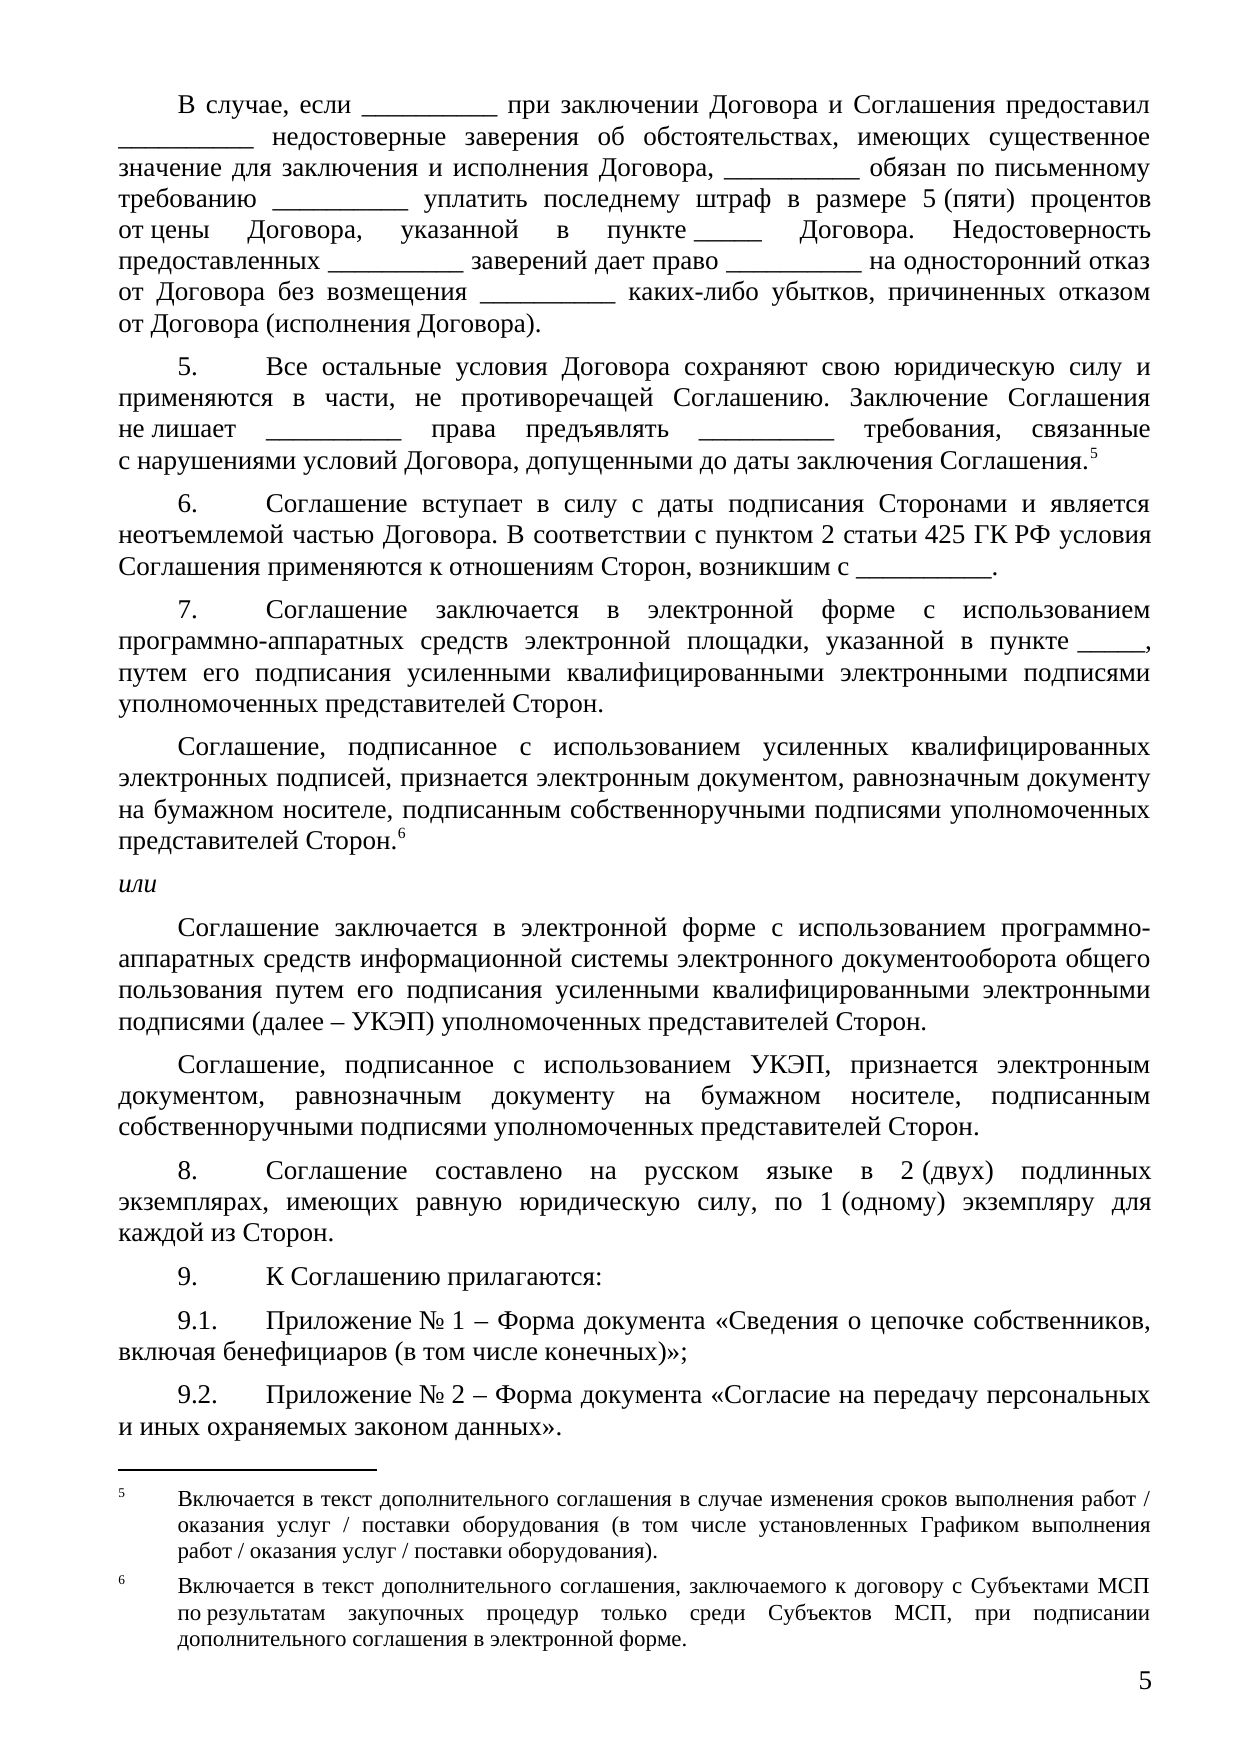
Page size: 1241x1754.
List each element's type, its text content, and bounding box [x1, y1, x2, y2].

list Соглашение заключается в электронной форме с использованием программно-аппаратных средств электронной площадки, указанной в пункте _____, путем его подписания усиленными квалифицированными электронными подписями уполномоченных представителей Сторон. [118, 593, 1152, 718]
list Соглашение составлено на русском языке в 2 (двух) подлинных экземплярах, имеющих равную юридическую силу, по 1 (одному) экземпляру для каждой из Сторон. [118, 1154, 1152, 1248]
list Соглашение вступает в силу с даты подписания Сторонами и является неотъемлемой частью Договора. В соответствии с пунктом 2 статьи 425 ГК РФ условия Соглашения применяются к отношениям Сторон, возникшим с __________. [118, 487, 1152, 581]
text Соглашение, подписанное с использованием УКЭП, признается электронным документом, равнозначным документу на бумажном носителе, подписанным собственноручными подписями уполномоченных представителей Сторон. [118, 1048, 1152, 1142]
text Соглашение заключается в электронной форме с использованием программно-аппаратных средств информационной системы электронного документооборота общего пользования путем его подписания усиленными квалифицированными электронными подписями (далее – УКЭП) уполномоченных представителей Сторон. [118, 911, 1152, 1036]
list Приложение № 2 – Форма документа «Согласие на передачу персональных и иных охраняемых законом данных». [118, 1378, 1152, 1441]
text В случае, если __________ при заключении Договора и Соглашения предоставил __________ недостоверные заверения об обстоятельствах, имеющих существенное значение для заключения и исполнения Договора, __________ обязан по письменному требованию __________ уплатить последнему штраф в размере 5 (пяти) процентов от цены Договора, указанной в пункте _____ Договора. Недостоверность предоставленных __________ заверений дает право __________ на односторонний отказ от Договора без возмещения __________ каких-либо убытков, причиненных отказом от Договора (исполнения Договора). [118, 89, 1152, 338]
text Соглашение, подписанное с использованием усиленных квалифицированных электронных подписей, признается электронным документом, равнозначным документу на бумажном носителе, подписанным собственноручными подписями уполномоченных представителей Сторон. [118, 730, 1152, 855]
text или [118, 867, 1152, 899]
list К Соглашению прилагаются: [118, 1260, 1152, 1291]
list Все остальные условия Договора сохраняют свою юридическую силу и применяются в части, не противоречащей Соглашению. Заключение Соглашения не лишает __________ права предъявлять __________ требования, связанные с нарушениями условий Договора, допущенными до даты заключения Соглашения. [118, 350, 1152, 475]
list Приложение № 1 – Форма документа «Сведения о цепочке собственников, включая бенефициаров (в том числе конечных)»; [118, 1304, 1152, 1366]
